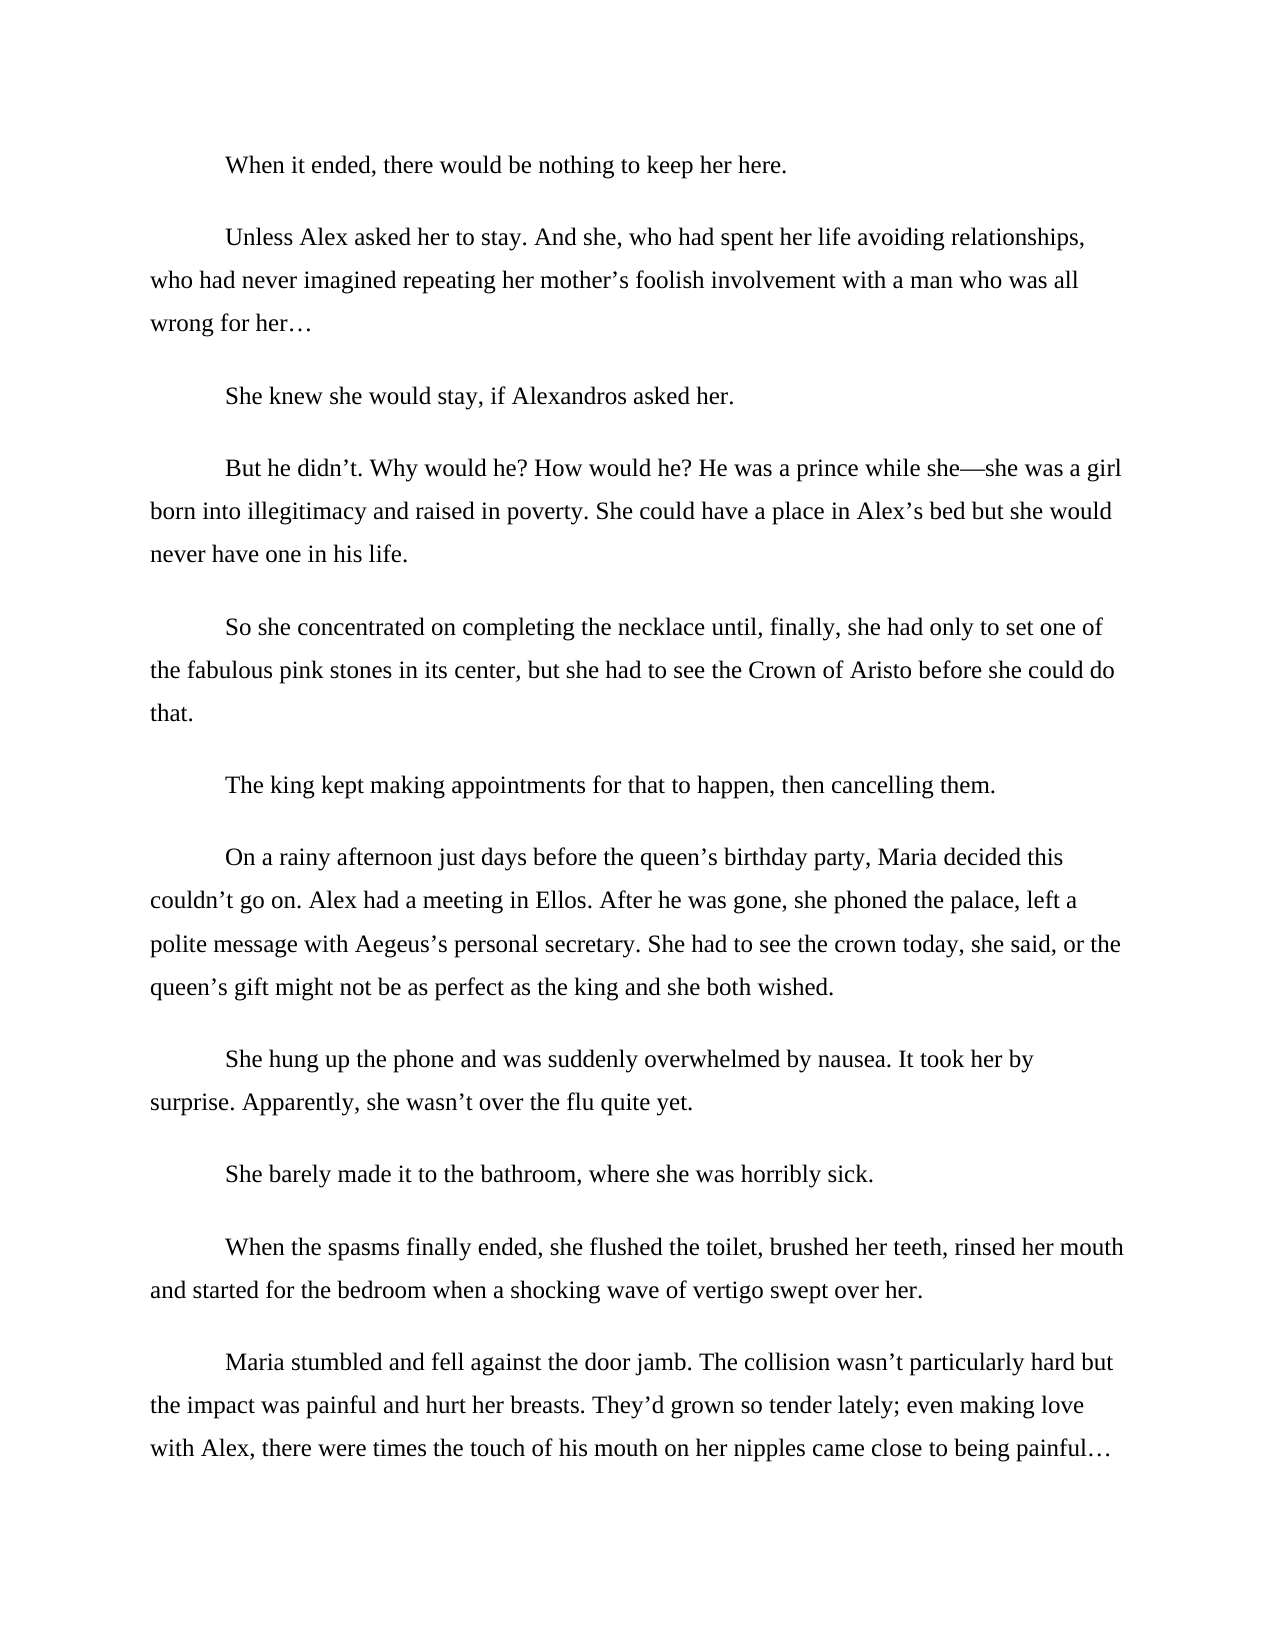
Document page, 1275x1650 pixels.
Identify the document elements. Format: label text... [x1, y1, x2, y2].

text On a rainy afternoon just days before the queen’s birthday party, Maria decided this couldn’t go on. Alex had a meeting in Ellos. After he was gone, she phoned the palace, left a polite message with Aegeus’s personal secretary. She had to see the crown today, she said, or the queen’s gift might not be as perfect as the king and she both wished. [150, 842, 1125, 1001]
text So she concentrated on completing the necklace until, finally, she had only to set one of the fabulous pink stones in its center, but she had to see the Crown of Aristo before she could do that. [150, 612, 1125, 727]
text But he didn’t. Why would he? How would he? He was a prince while she—she was a girl born into illegitimacy and raised in poverty. She could have a place in Alex’s bed but she would never have one in his life. [150, 453, 1125, 568]
text She hung up the phone and was suddenly overwhelmed by nausea. It took her by surprise. Apparently, she wasn’t over the flu quite yet. [150, 1044, 1125, 1116]
text Unless Alex asked her to stay. And she, who had spent her life avoiding relationships, who had never imagined repeating her mother’s foolish involvement with a man who was all wrong for her… [150, 222, 1125, 337]
text She knew she would stay, if Alexandros asked her. [150, 381, 1125, 409]
text She barely made it to the bathroom, where she was horribly sick. [150, 1159, 1125, 1188]
text When it ended, there would be nothing to keep her here. [150, 150, 1125, 179]
text Maria stumbled and fell against the door jamb. The collision wasn’t particularly hard but the impact was painful and hurt her breasts. They’d grown so tender lately; even making love with Alex, there were times the touch of his mouth on her nipples came close to being painful… [150, 1347, 1125, 1462]
text When the spasms finally ended, she flushed the toilet, brushed her teeth, rinsed her mouth and started for the bedroom when a shocking wave of vertigo swept over her. [150, 1232, 1125, 1304]
text The king kept making appointments for that to happen, then cancelling them. [150, 770, 1125, 799]
